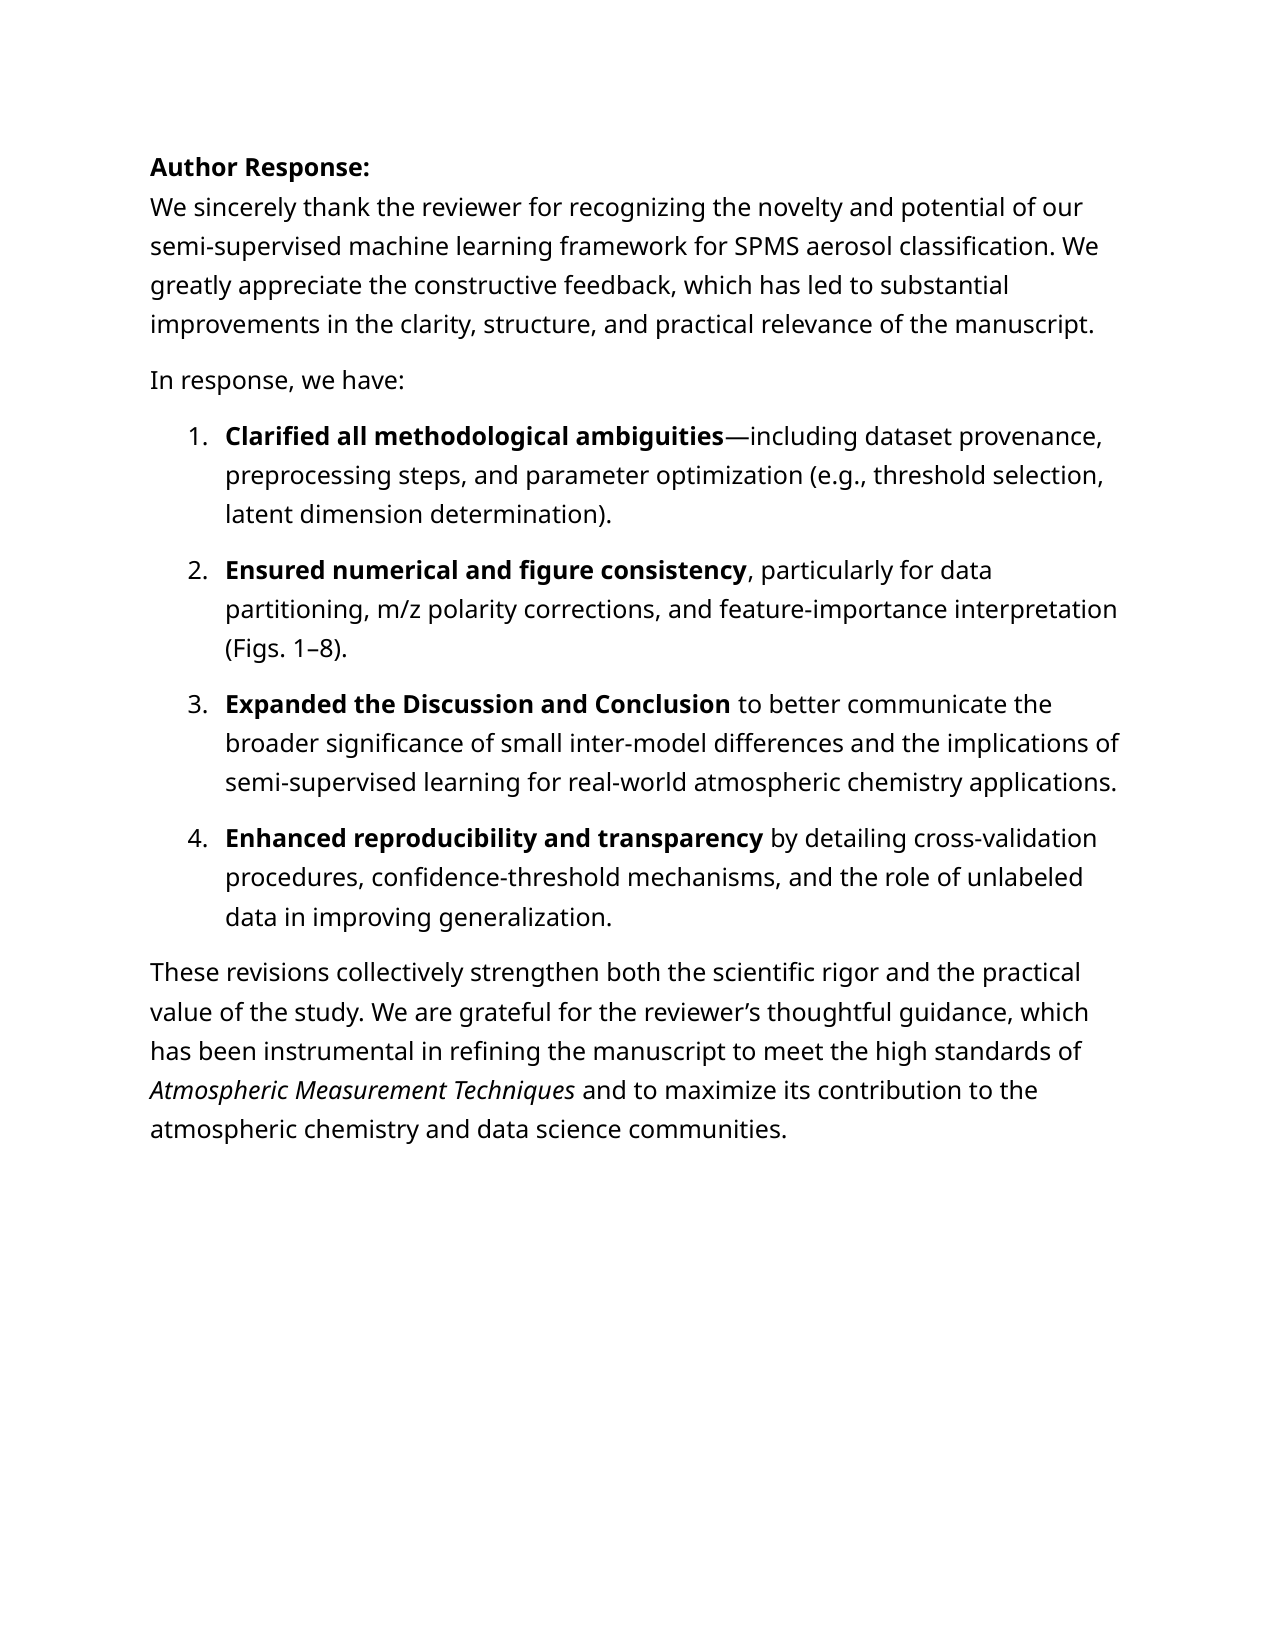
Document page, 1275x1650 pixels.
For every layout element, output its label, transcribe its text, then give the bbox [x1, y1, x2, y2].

list Expanded the Discussion and Conclusion to better communicate the broader significance of small inter-model differences and the implications of semi-supervised learning for real-world atmospheric chemistry applications. [187, 687, 1125, 799]
list Clarified all methodological ambiguities—including dataset provenance, preprocessing steps, and parameter optimization (e.g., threshold selection, latent dimension determination). [187, 418, 1125, 531]
text In response, we have: [150, 362, 1125, 397]
text These revisions collectively strengthen both the scientific rigor and the practical value of the study. We are grateful for the reviewer’s thoughtful guidance, which has been instrumental in refining the manuscript to meet the high standards of Atmospheric Measurement Techniques and to maximize its contribution to the atmospheric chemistry and data science communities. [150, 955, 1125, 1146]
list Ensured numerical and figure consistency, particularly for data partitioning, m/z polarity corrections, and feature-importance interpretation (Figs. 1–8). [187, 552, 1125, 665]
text Author Response: We sincerely thank the reviewer for recognizing the novelty and potential of our semi-supervised machine learning framework for SPMS aerosol classification. We greatly appreciate the constructive feedback, which has led to substantial improvements in the clarity, structure, and practical relevance of the manuscript. [150, 150, 1125, 341]
list Enhanced reproducibility and transparency by detailing cross-validation procedures, confidence-threshold mechanisms, and the role of unlabeled data in improving generalization. [187, 821, 1125, 933]
